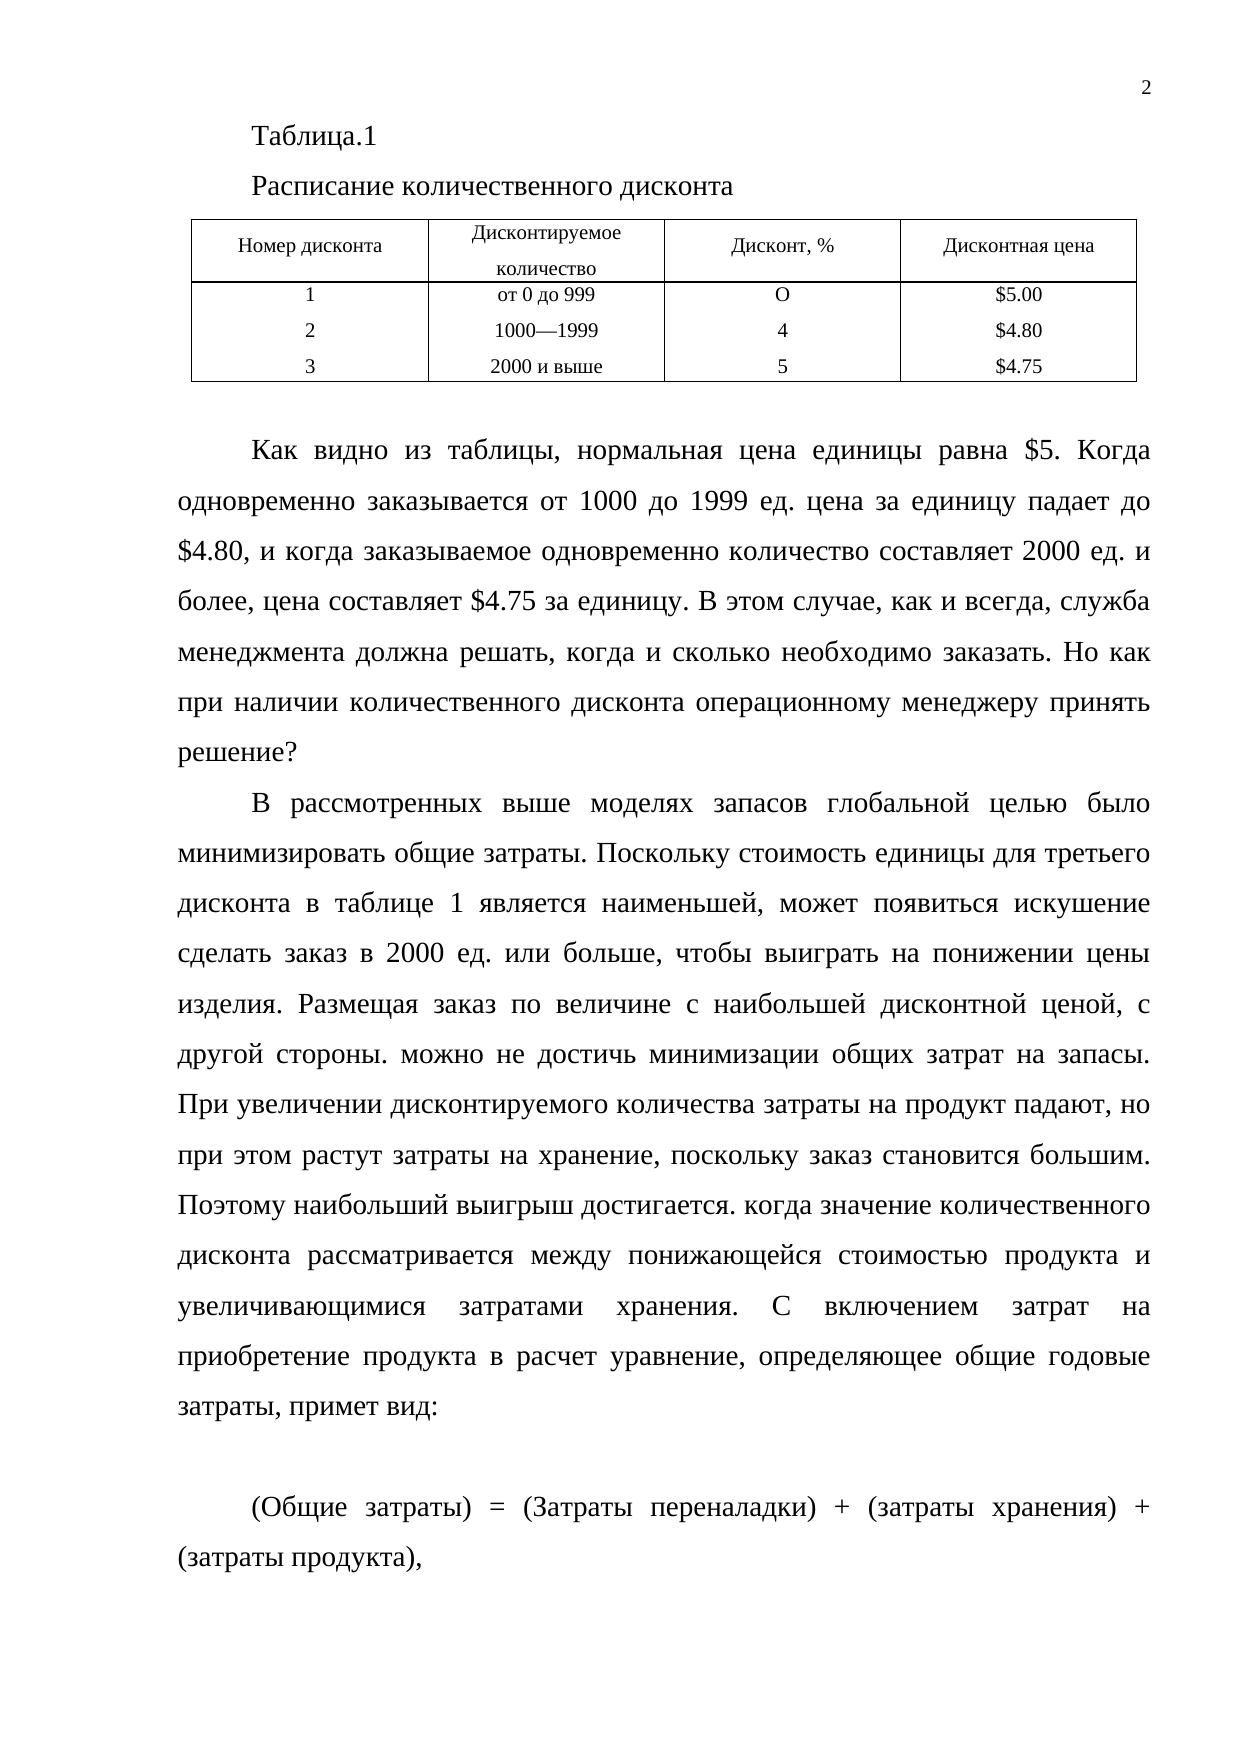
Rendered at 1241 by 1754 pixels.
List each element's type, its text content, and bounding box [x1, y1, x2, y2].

text Как видно из таблицы, нормальная цена единицы равна $5. Когда одновременно заказывается от 1000 до 1999 ед. цена за единицу падает до $4.80, и когда заказываемое одновременно количество составляет 2000 ед. и более, цена составляет $4.75 за единицу. В этом случае, как и всегда, служба менеджмента должна решать, когда и сколько необходимо заказать. Но как при наличии количественного дисконта операционному менеджеру принять решение? [177, 432, 1152, 768]
table_header Номер дисконта [192, 220, 428, 281]
table_cell 1 2 3 [192, 283, 428, 381]
table_header Дисконтная цена [901, 220, 1136, 281]
table_header Дисконтируемое количество [429, 220, 664, 281]
table_header Дисконт, % [665, 220, 900, 281]
text Таблица.1 [177, 118, 1152, 152]
table_cell О 4 5 [665, 283, 900, 381]
text В рассмотренных выше моделях запасов глобальной целью было минимизировать общие затраты. Поскольку стоимость единицы для третьего дисконта в таблице 1 является наименьшей, может появиться искушение сделать заказ в 2000 ед. или больше, чтобы выиграть на понижении цены изделия. Размещая заказ по величине с наибольшей дисконтной ценой, с другой стороны. можно не достичь минимизации общих затрат на запасы. При увеличении дисконтируемого количества затраты на продукт падают, но при этом растут затраты на хранение, поскольку заказ становится большим. Поэтому наибольший выигрыш достигается. когда значение количественного дисконта рассматривается между понижающейся стоимостью продукта и увеличивающимися затратами хранения. С включением затрат на приобретение продукта в расчет уравнение, определяющее общие годовые затраты, примет вид: [177, 785, 1152, 1422]
table_cell от 0 до 999 1000—1999 2000 и выше [429, 283, 664, 381]
text (Общие затраты) = (Затраты переналадки) + (затраты хранения) + (затраты продукта), [177, 1489, 1152, 1573]
table_cell $5.00 $4.80 $4.75 [901, 283, 1136, 381]
text Расписание количественного дисконта [177, 168, 1152, 202]
